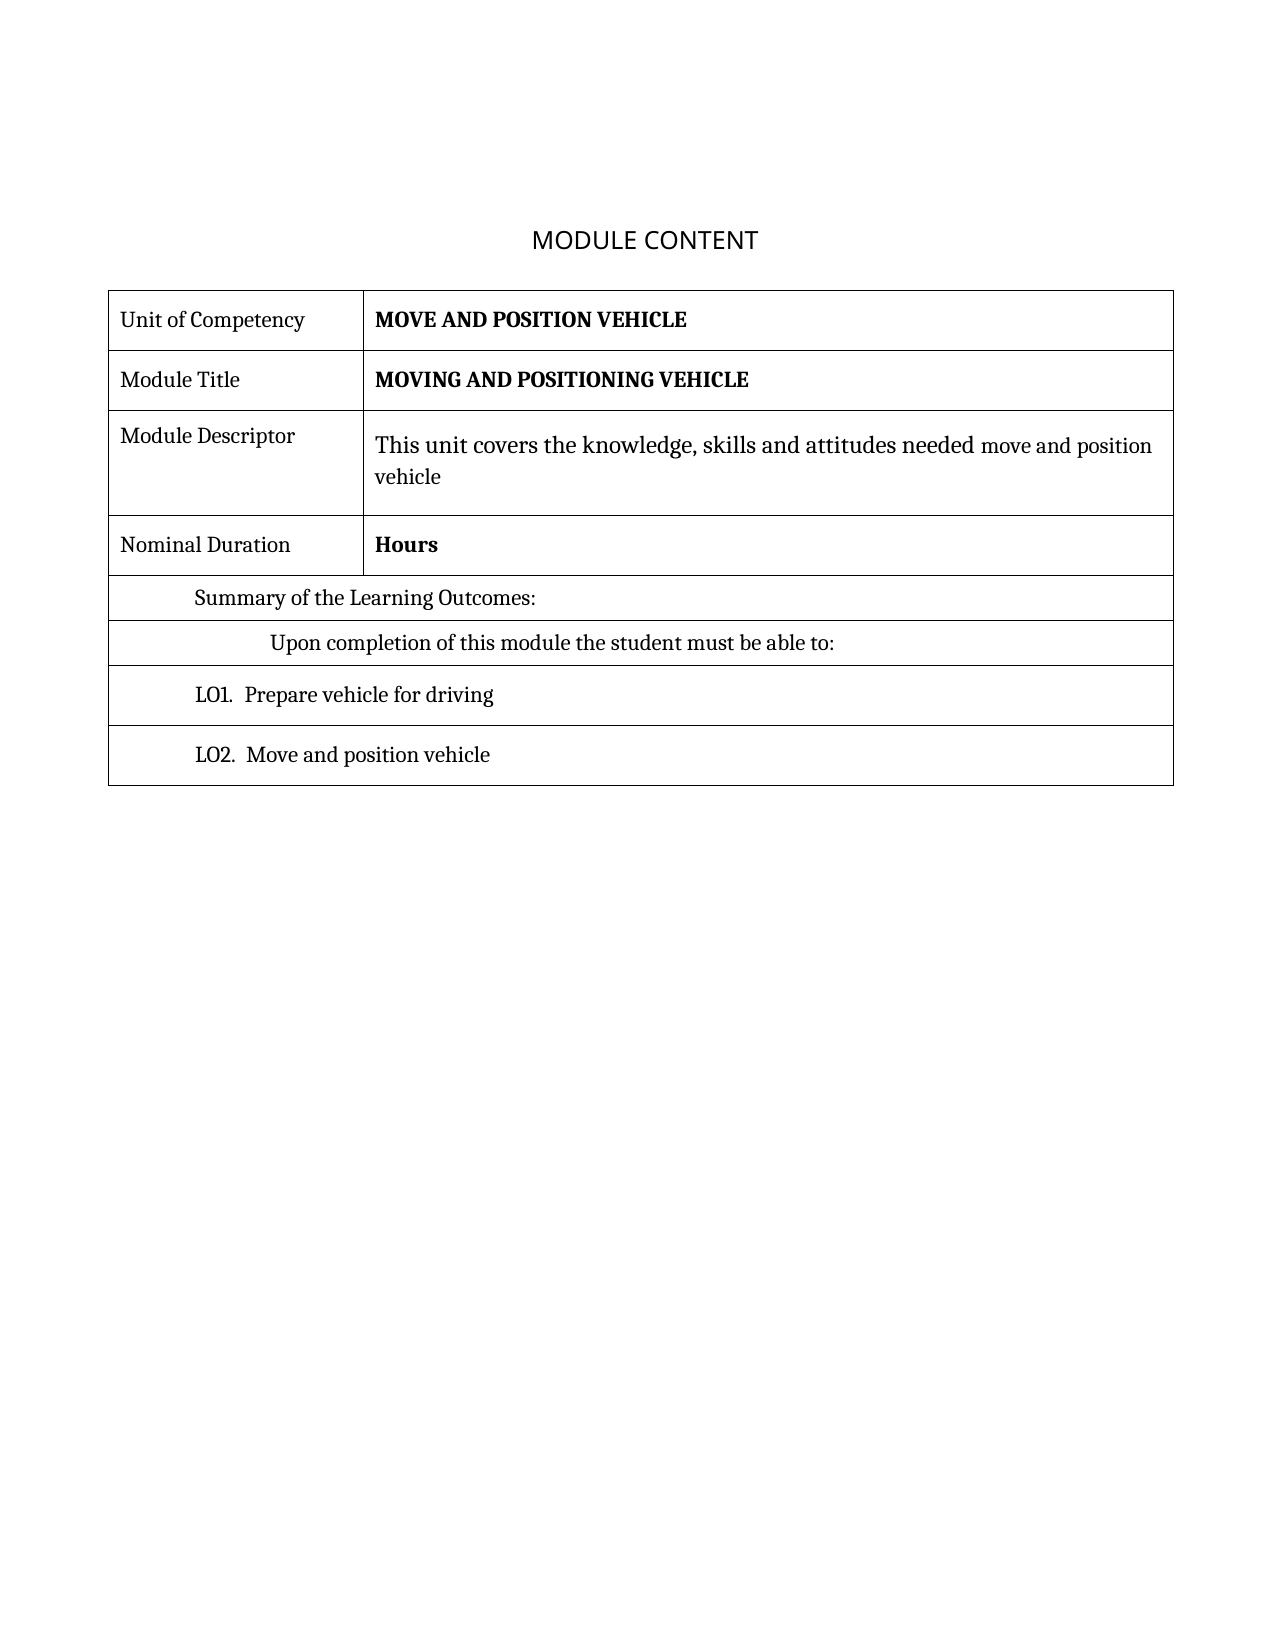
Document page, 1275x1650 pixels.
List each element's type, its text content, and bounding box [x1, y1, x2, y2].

table_cell This unit covers the knowledge, skills and attitudes needed move and position vehicle [364, 411, 1173, 515]
table_cell MOVING AND POSITIONING VEHICLE [364, 351, 1173, 410]
table_cell Module Title [109, 351, 363, 410]
table_cell LO2. Move and position vehicle [109, 726, 1173, 785]
table_cell Summary of the Learning Outcomes: [109, 576, 1173, 620]
table_cell Module Descriptor [109, 411, 363, 515]
table_cell Hours [364, 516, 1173, 575]
table_cell Upon completion of this module the student must be able to: [109, 621, 1173, 665]
table_cell LO1. Prepare vehicle for driving [109, 666, 1173, 725]
text MODULE CONTENT [120, 222, 1170, 257]
table_header MOVE AND POSITION VEHICLE [364, 291, 1173, 350]
table_header Unit of Competency [109, 291, 363, 350]
table_cell Nominal Duration [109, 516, 363, 575]
